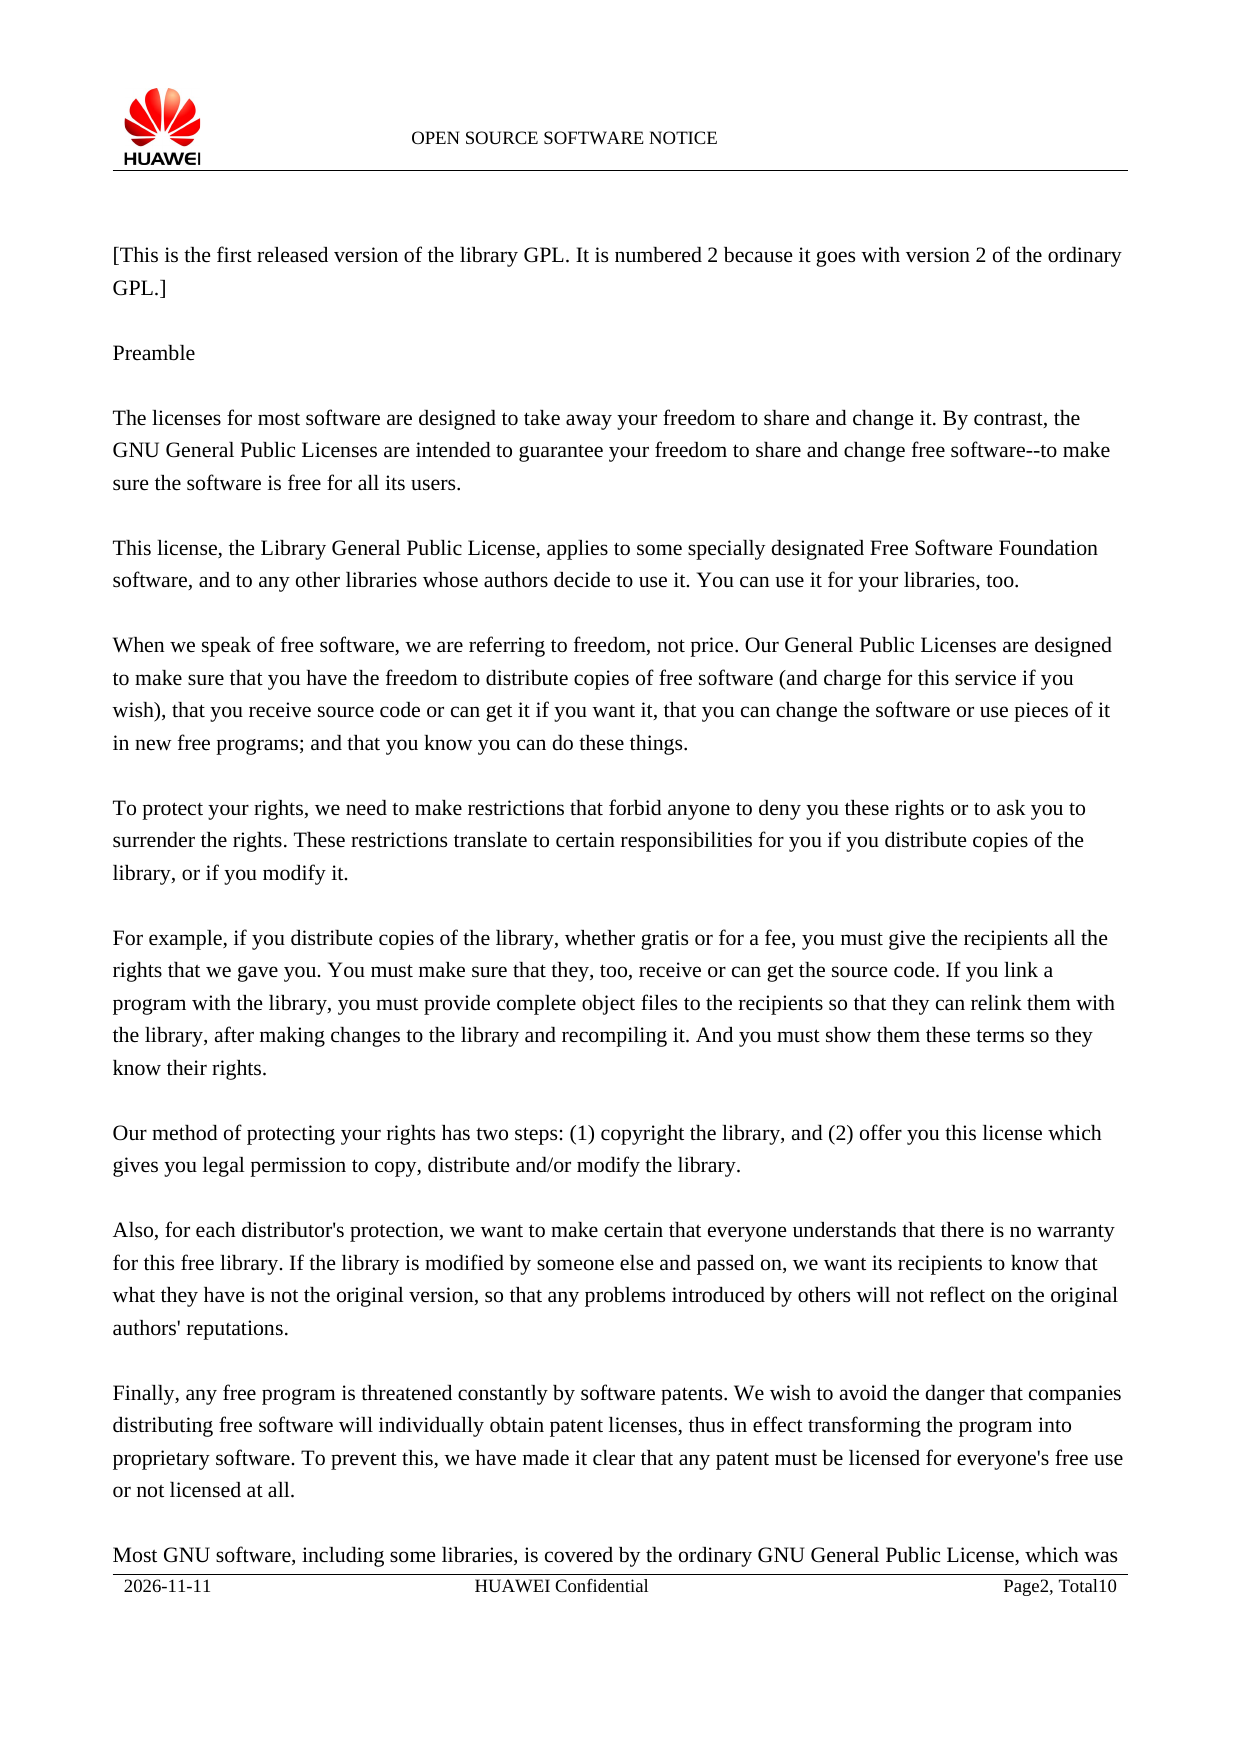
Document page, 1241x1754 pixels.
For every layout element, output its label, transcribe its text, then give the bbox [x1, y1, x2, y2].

picture [124, 88, 201, 165]
